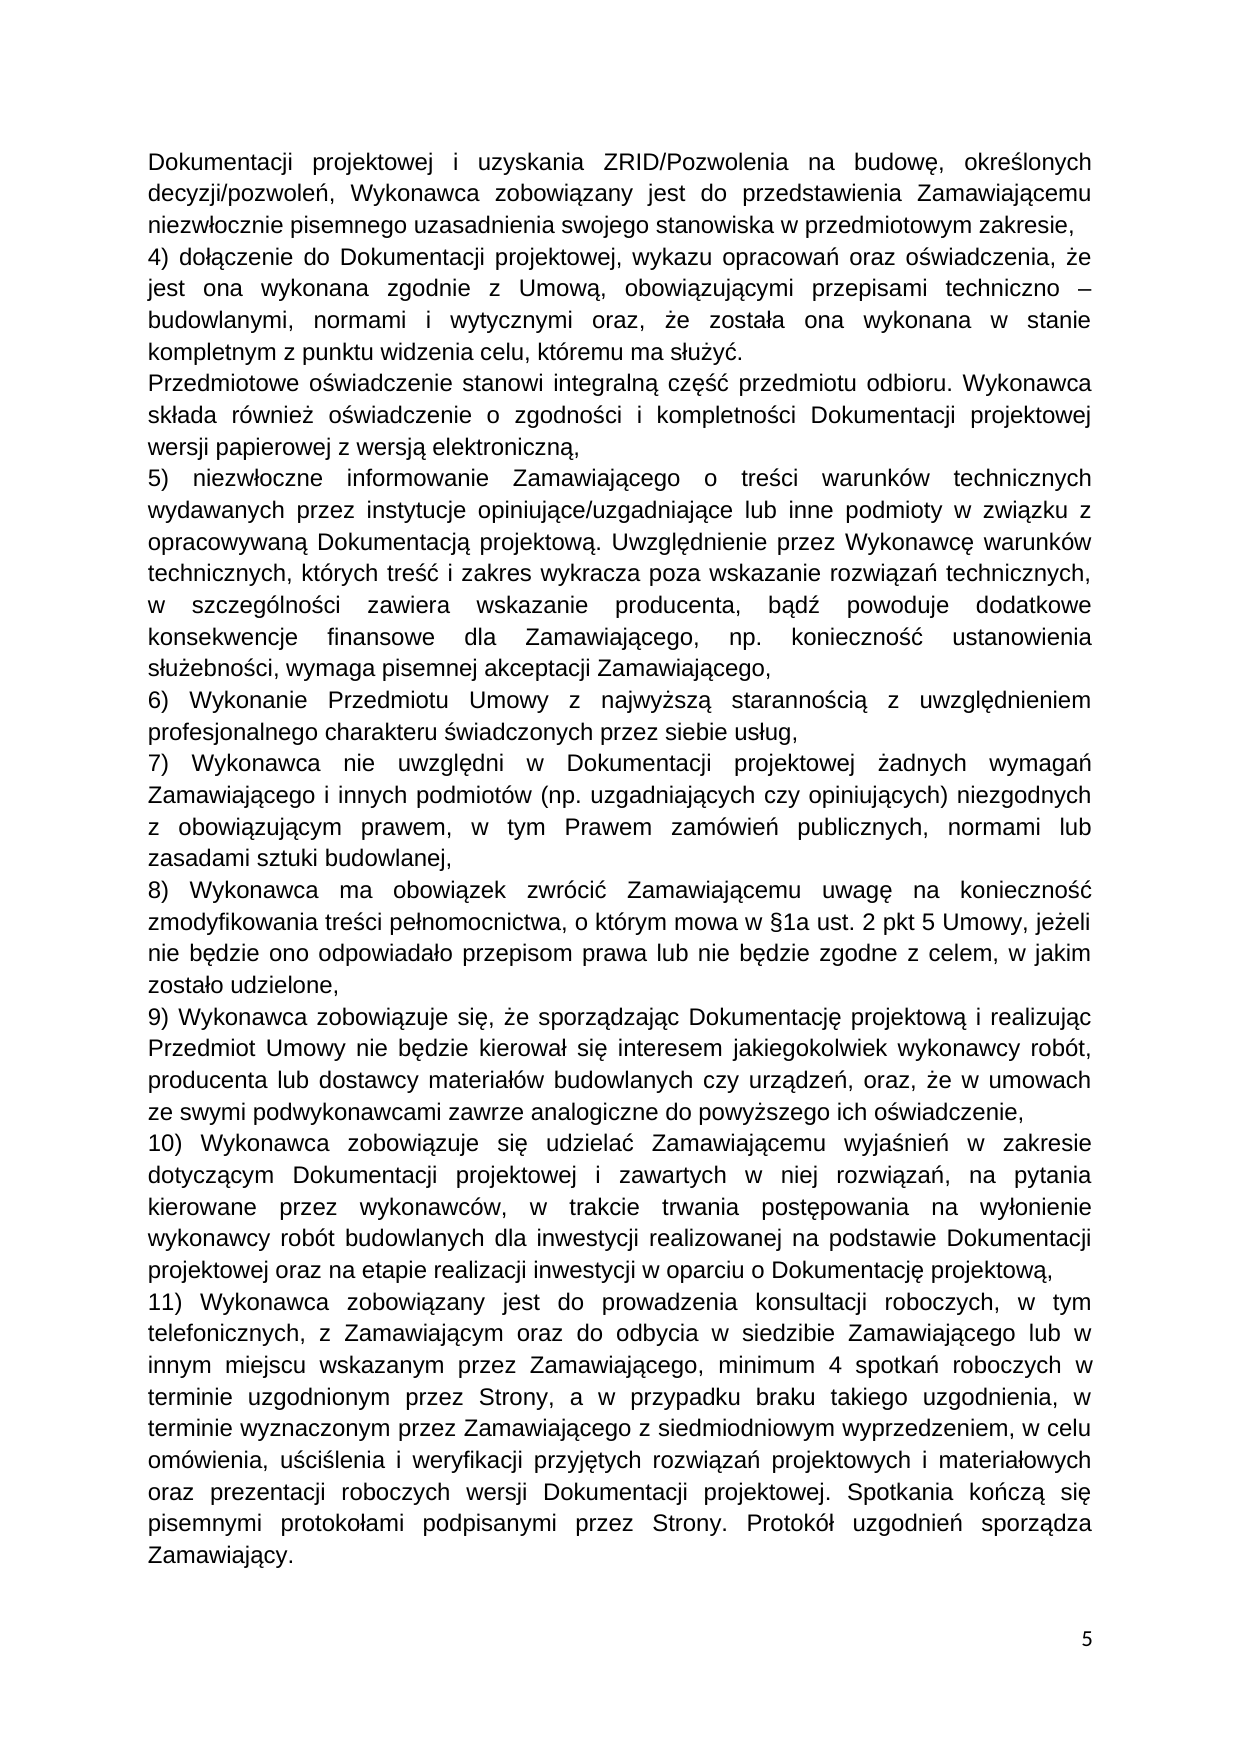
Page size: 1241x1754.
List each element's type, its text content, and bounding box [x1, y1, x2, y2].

text 9) Wykonawca zobowiązuje się, że sporządzając Dokumentację projektową i realizując Przedmiot Umowy nie będzie kierował się interesem jakiegokolwiek wykonawcy robót, producenta lub dostawcy materiałów budowlanych czy urządzeń, oraz, że w umowach ze swymi podwykonawcami zawrze analogiczne do powyższego ich oświadczenie, [148, 1003, 1093, 1125]
text 6) Wykonanie Przedmiotu Umowy z najwyższą starannością z uwzględnieniem profesjonalnego charakteru świadczonych przez siebie usług, [148, 686, 1093, 745]
text 7) Wykonawca nie uwzględni w Dokumentacji projektowej żadnych wymagań Zamawiającego i innych podmiotów (np. uzgadniających czy opiniujących) niezgodnych z obowiązującym prawem, w tym Prawem zamówień publicznych, normami lub zasadami sztuki budowlanej, [148, 749, 1093, 872]
text 11) Wykonawca zobowiązany jest do prowadzenia konsultacji roboczych, w tym telefonicznych, z Zamawiającym oraz do odbycia w siedzibie Zamawiającego lub w innym miejscu wskazanym przez Zamawiającego, minimum 4 spotkań roboczych w terminie uzgodnionym przez Strony, a w przypadku braku takiego uzgodnienia, w terminie wyznaczonym przez Zamawiającego z siedmiodniowym wyprzedzeniem, w celu omówienia, uściślenia i weryfikacji przyjętych rozwiązań projektowych i materiałowych oraz prezentacji roboczych wersji Dokumentacji projektowej. Spotkania kończą się pisemnymi protokołami podpisanymi przez Strony. Protokół uzgodnień sporządza Zamawiający. [148, 1288, 1093, 1568]
text 10) Wykonawca zobowiązuje się udzielać Zamawiającemu wyjaśnień w zakresie dotyczącym Dokumentacji projektowej i zawartych w niej rozwiązań, na pytania kierowane przez wykonawców, w trakcie trwania postępowania na wyłonienie wykonawcy robót budowlanych dla inwestycji realizowanej na podstawie Dokumentacji projektowej oraz na etapie realizacji inwestycji w oparciu o Dokumentację projektową, [148, 1129, 1093, 1283]
text Przedmiotowe oświadczenie stanowi integralną część przedmiotu odbioru. Wykonawca składa również oświadczenie o zgodności i kompletności Dokumentacji projektowej wersji papierowej z wersją elektroniczną, [148, 369, 1093, 460]
text 8) Wykonawca ma obowiązek zwrócić Zamawiającemu uwagę na konieczność zmodyfikowania treści pełnomocnictwa, o którym mowa w §1a ust. 2 pkt 5 Umowy, jeżeli nie będzie ono odpowiadało przepisom prawa lub nie będzie zgodne z celem, w jakim zostało udzielone, [148, 876, 1093, 998]
text 4) dołączenie do Dokumentacji projektowej, wykazu opracowań oraz oświadczenia, że jest ona wykonana zgodnie z Umową, obowiązującymi przepisami techniczno – budowlanymi, normami i wytycznymi oraz, że została ona wykonana w stanie kompletnym z punktu widzenia celu, któremu ma służyć. [148, 243, 1093, 365]
text 5) niezwłoczne informowanie Zamawiającego o treści warunków technicznych wydawanych przez instytucje opiniujące/uzgadniające lub inne podmioty w związku z opracowywaną Dokumentacją projektową. Uwzględnienie przez Wykonawcę warunków technicznych, których treść i zakres wykracza poza wskazanie rozwiązań technicznych, w szczególności zawiera wskazanie producenta, bądź powoduje dodatkowe konsekwencje finansowe dla Zamawiającego, np. konieczność ustanowienia służebności, wymaga pisemnej akceptacji Zamawiającego, [148, 464, 1093, 682]
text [148, 148, 1093, 238]
